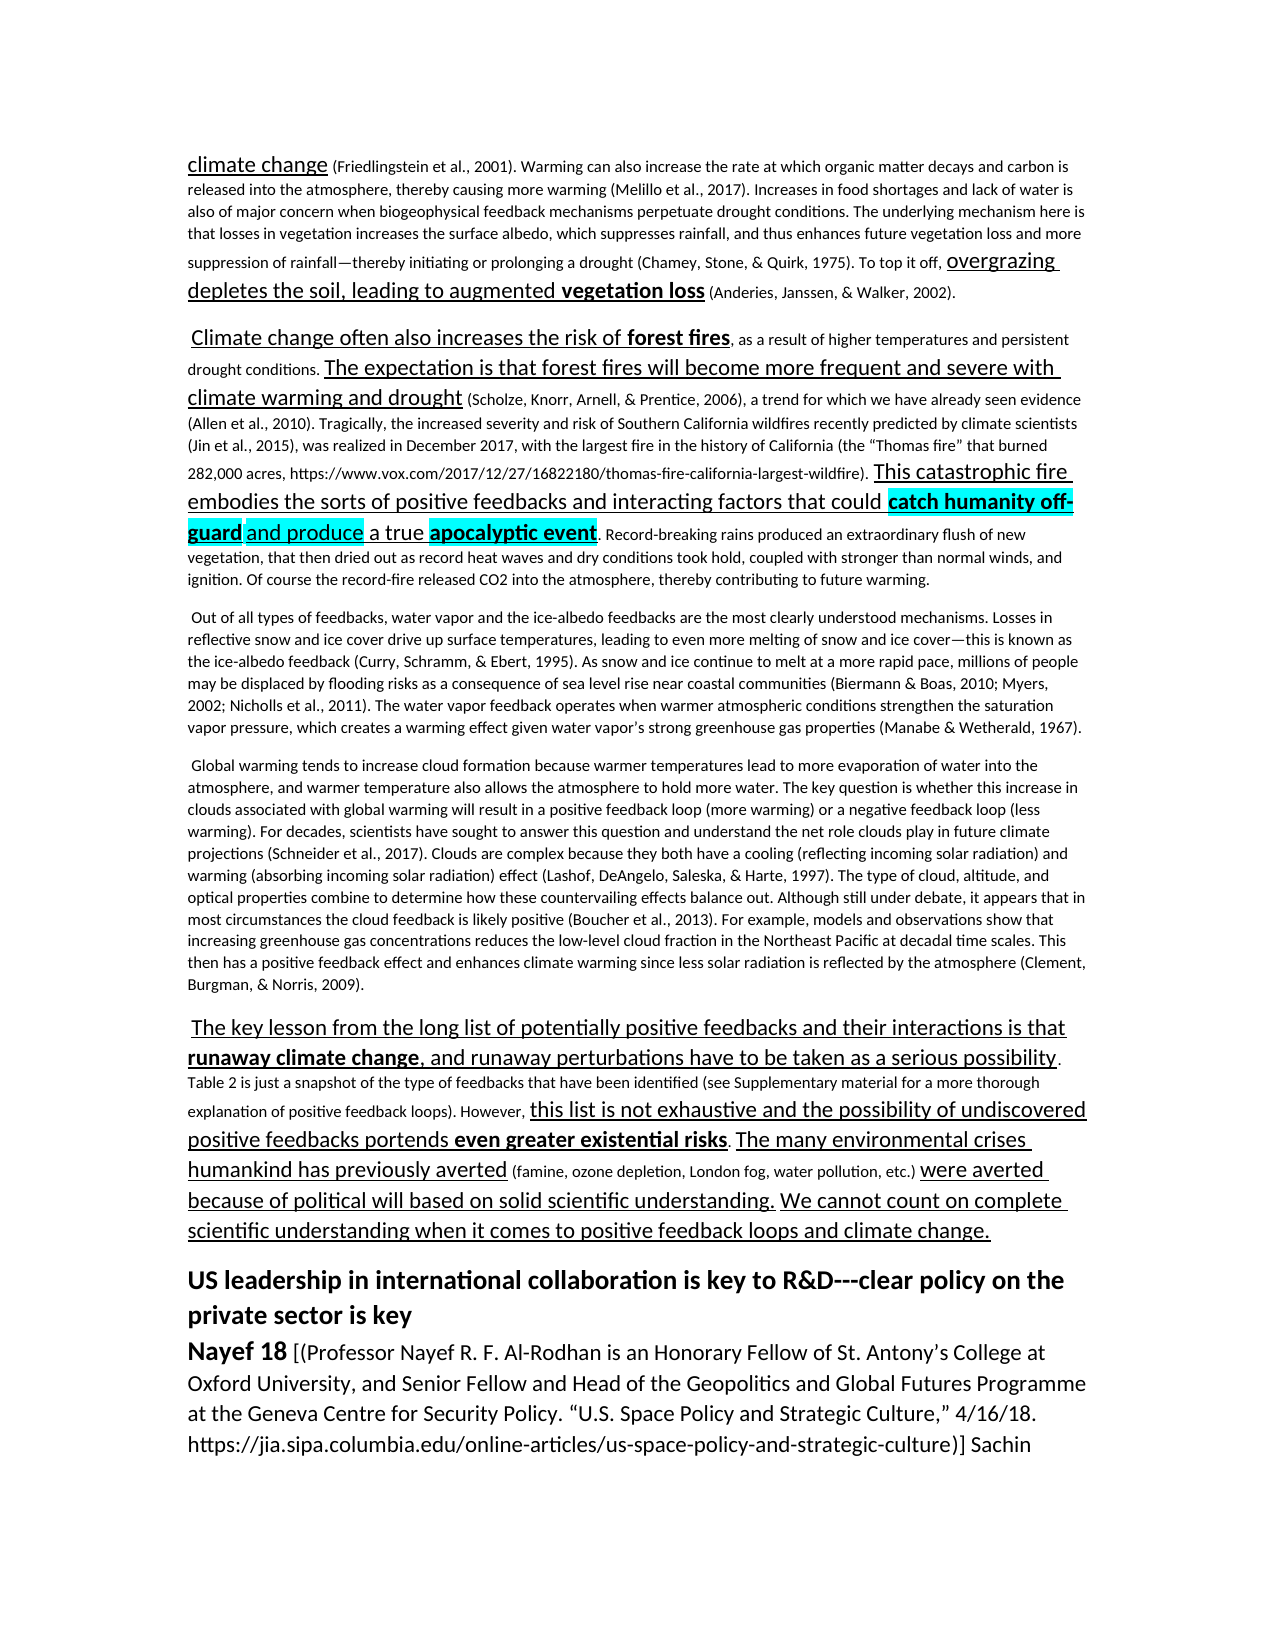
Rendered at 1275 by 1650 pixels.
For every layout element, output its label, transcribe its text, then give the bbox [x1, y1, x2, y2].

text Global warming tends to increase cloud formation because warmer temperatures lead to more evaporation of water into the atmosphere, and warmer temperature also allows the atmosphere to hold more water. The key question is whether this increase in clouds associated with global warming will result in a positive feedback loop (more warming) or a negative feedback loop (less warming). For decades, scientists have sought to answer this question and understand the net role clouds play in future climate projections (Schneider et al., 2017). Clouds are complex because they both have a cooling (reflecting incoming solar radiation) and warming (absorbing incoming solar radiation) effect (Lashof, DeAngelo, Saleska, & Harte, 1997). The type of cloud, altitude, and optical properties combine to determine how these countervailing effects balance out. Although still under debate, it appears that in most circumstances the cloud feedback is likely positive (Boucher et al., 2013). For example, models and observations show that increasing greenhouse gas concentrations reduces the low-level cloud fraction in the Northeast Pacific at decadal time scales. This then has a positive feedback effect and enhances climate warming since less solar radiation is reflected by the atmosphere (Clement, Burgman, & Norris, 2009). [187, 756, 1087, 995]
text Nayef 18 [(Professor Nayef R. F. Al-Rodhan is an Honorary Fellow of St. Antony’s College at Oxford University, and Senior Fellow and Head of the Geopolitics and Global Futures Programme at the Geneva Centre for Security Policy. “U.S. Space Policy and Strategic Culture,” 4/16/18. https://jia.sipa.columbia.edu/online-articles/us-space-policy-and-strategic-culture)] Sachin [187, 1334, 1087, 1458]
text The key lesson from the long list of potentially positive feedbacks and their interactions is that runaway climate change, and runaway perturbations have to be taken as a serious possibility. Table 2 is just a snapshot of the type of feedbacks that have been identified (see Supplementary material for a more thorough explanation of positive feedback loops). However, this list is not exhaustive and the possibility of undiscovered positive feedbacks portends even greater existential risks. The many environmental crises humankind has previously averted (famine, ozone depletion, London fog, water pollution, etc.) were averted because of political will based on solid scientific understanding. We cannot count on complete scientific understanding when it comes to positive feedback loops and climate change. [187, 1013, 1087, 1244]
subtitle US leadership in international collaboration is key to R&D---clear policy on the private sector is key [187, 1263, 1087, 1332]
text Climate change often also increases the risk of forest fires, as a result of higher temperatures and persistent drought conditions. The expectation is that forest fires will become more frequent and severe with climate warming and drought (Scholze, Knorr, Arnell, & Prentice, 2006), a trend for which we have already seen evidence (Allen et al., 2010). Tragically, the increased severity and risk of Southern California wildfires recently predicted by climate scientists (Jin et al., 2015), was realized in December 2017, with the largest fire in the history of California (the “Thomas fire” that burned 282,000 acres, https://www.vox.com/2017/12/27/16822180/thomas-fire-california-largest-wildfire). This catastrophic fire embodies the sorts of positive feedbacks and interacting factors that could catch humanity off-guard and produce a true apocalyptic event. Record-breaking rains produced an extraordinary flush of new vegetation, that then dried out as record heat waves and dry conditions took hold, coupled with stronger than normal winds, and ignition. Of course the record-fire released CO2 into the atmosphere, thereby contributing to future warming. [187, 323, 1087, 589]
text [187, 150, 1087, 304]
text Out of all types of feedbacks, water vapor and the ice-albedo feedbacks are the most clearly understood mechanisms. Losses in reflective snow and ice cover drive up surface temperatures, leading to even more melting of snow and ice cover—this is known as the ice-albedo feedback (Curry, Schramm, & Ebert, 1995). As snow and ice continue to melt at a more rapid pace, millions of people may be displaced by flooding risks as a consequence of sea level rise near coastal communities (Biermann & Boas, 2010; Myers, 2002; Nicholls et al., 2011). The water vapor feedback operates when warmer atmospheric conditions strengthen the saturation vapor pressure, which creates a warming effect given water vapor’s strong greenhouse gas properties (Manabe & Wetherald, 1967). [187, 608, 1087, 737]
